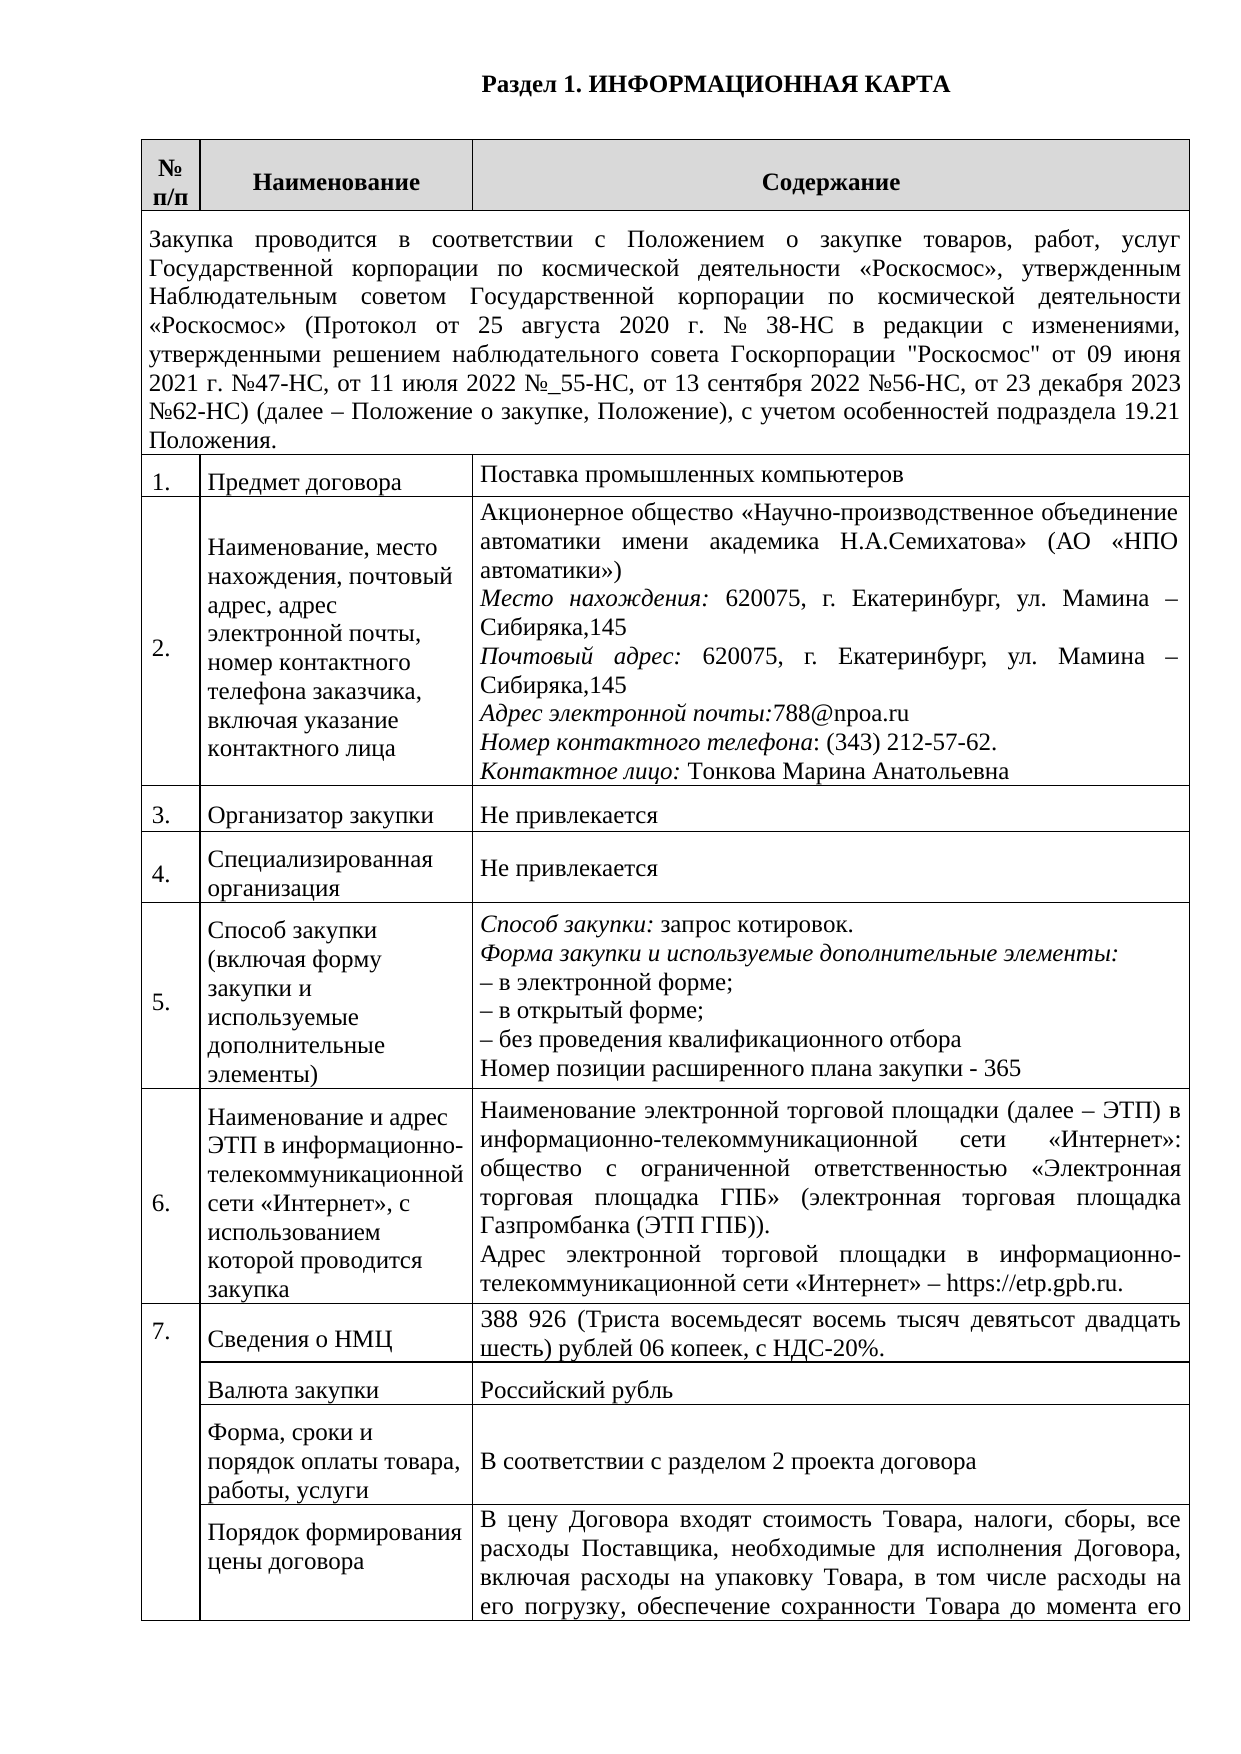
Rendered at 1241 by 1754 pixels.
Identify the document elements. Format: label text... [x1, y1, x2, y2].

table_cell Способ закупки (включая форму закупки и используемые дополнительные элементы) [201, 903, 472, 1088]
table_cell Наименование, место нахождения, почтовый адрес, адрес электронной почты, номер контактного телефона заказчика, включая указание контактного лица [201, 497, 472, 785]
table_cell [142, 786, 199, 831]
table_cell Способ закупки: запрос котировок. Форма закупки и используемые дополнительные элементы: – в электронной форме; – в открытый форме; – без проведения квалификационного отбора Номер позиции расширенного плана закупки - 365 [473, 903, 1189, 1088]
table_cell [142, 1304, 199, 1619]
table_cell Акционерное общество «Научно-производственное объединение автоматики имени академика Н.А.Семихатова» (АО «НПО автоматики») Место нахождения: 620075, г. Екатеринбург, ул. Мамина – Сибиряка,145 Почтовый адрес: 620075, г. Екатеринбург, ул. Мамина – Сибиряка,145 Адрес электронной почты:788@npoa.ru Номер контактного телефона: (343) 212-57-62. Контактное лицо: Тонкова Марина Анатольевна [473, 497, 1189, 785]
table_cell Наименование и адрес ЭТП в информационно-телекоммуникационной сети «Интернет», с использованием которой проводится закупка [201, 1089, 472, 1303]
table_cell Не привлекается [473, 786, 1189, 831]
table_cell Организатор закупки [201, 786, 472, 831]
table_cell [142, 903, 199, 1088]
table_header Содержание [473, 140, 1189, 210]
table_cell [473, 1505, 1189, 1619]
table_cell Наименование электронной торговой площадки (далее – ЭТП) в информационно-телекоммуникационной сети «Интернет»: общество с ограниченной ответственностью «Электронная торговая площадка ГПБ» (электронная торговая площадка Газпромбанка (ЭТП ГПБ)). Адрес электронной торговой площадки в информационно-телекоммуникационной сети «Интернет» – https://etp.gpb.ru. [473, 1089, 1189, 1303]
table_cell Не привлекается [473, 832, 1189, 902]
table_cell Российский рубль [473, 1363, 1189, 1404]
table_cell Сведения о НМЦ [201, 1304, 472, 1361]
table_cell Поставка промышленных компьютеров [473, 455, 1189, 496]
table_header Наименование [201, 140, 472, 210]
table_cell [142, 455, 199, 496]
table_cell Форма, сроки и порядок оплаты товара, работы, услуги [201, 1405, 472, 1503]
table_cell [142, 832, 199, 902]
table_cell В соответствии с разделом 2 проекта договора [473, 1405, 1189, 1503]
table_cell 388 926 (Триста восемьдесят восемь тысяч девятьсот двадцать шесть) рублей 06 копеек, с НДС-20%. [473, 1304, 1189, 1361]
table_cell [142, 1089, 199, 1303]
table_cell Валюта закупки [201, 1363, 472, 1404]
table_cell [201, 1505, 472, 1619]
table_header № п/п [142, 140, 199, 210]
table_cell [142, 497, 199, 785]
table_cell Специализированная организация [201, 832, 472, 902]
table_cell Предмет договора [201, 455, 472, 496]
text Раздел 1. ИНФОРМАЦИОННАЯ КАРТА [266, 69, 1166, 98]
table_cell Закупка проводится в соответствии с Положением о закупке товаров, работ, услуг Государственной корпорации по космической деятельности «Роскосмос», утвержденным Наблюдательным советом Государственной корпорации по космической деятельности «Роскосмос» (Протокол от 25 августа 2020 г. № 38-НС в редакции с изменениями, утвержденными решением наблюдательного совета Госкорпорации "Роскосмос" от 09 июня 2021 г. №47-НС, от 11 июля 2022 №_55-НС, от 13 сентября 2022 №56-НС, от 23 декабря 2023 №62-НС) (далее – Положение о закупке, Положение), с учетом особенностей подраздела 19.21 Положения. [142, 211, 1189, 454]
